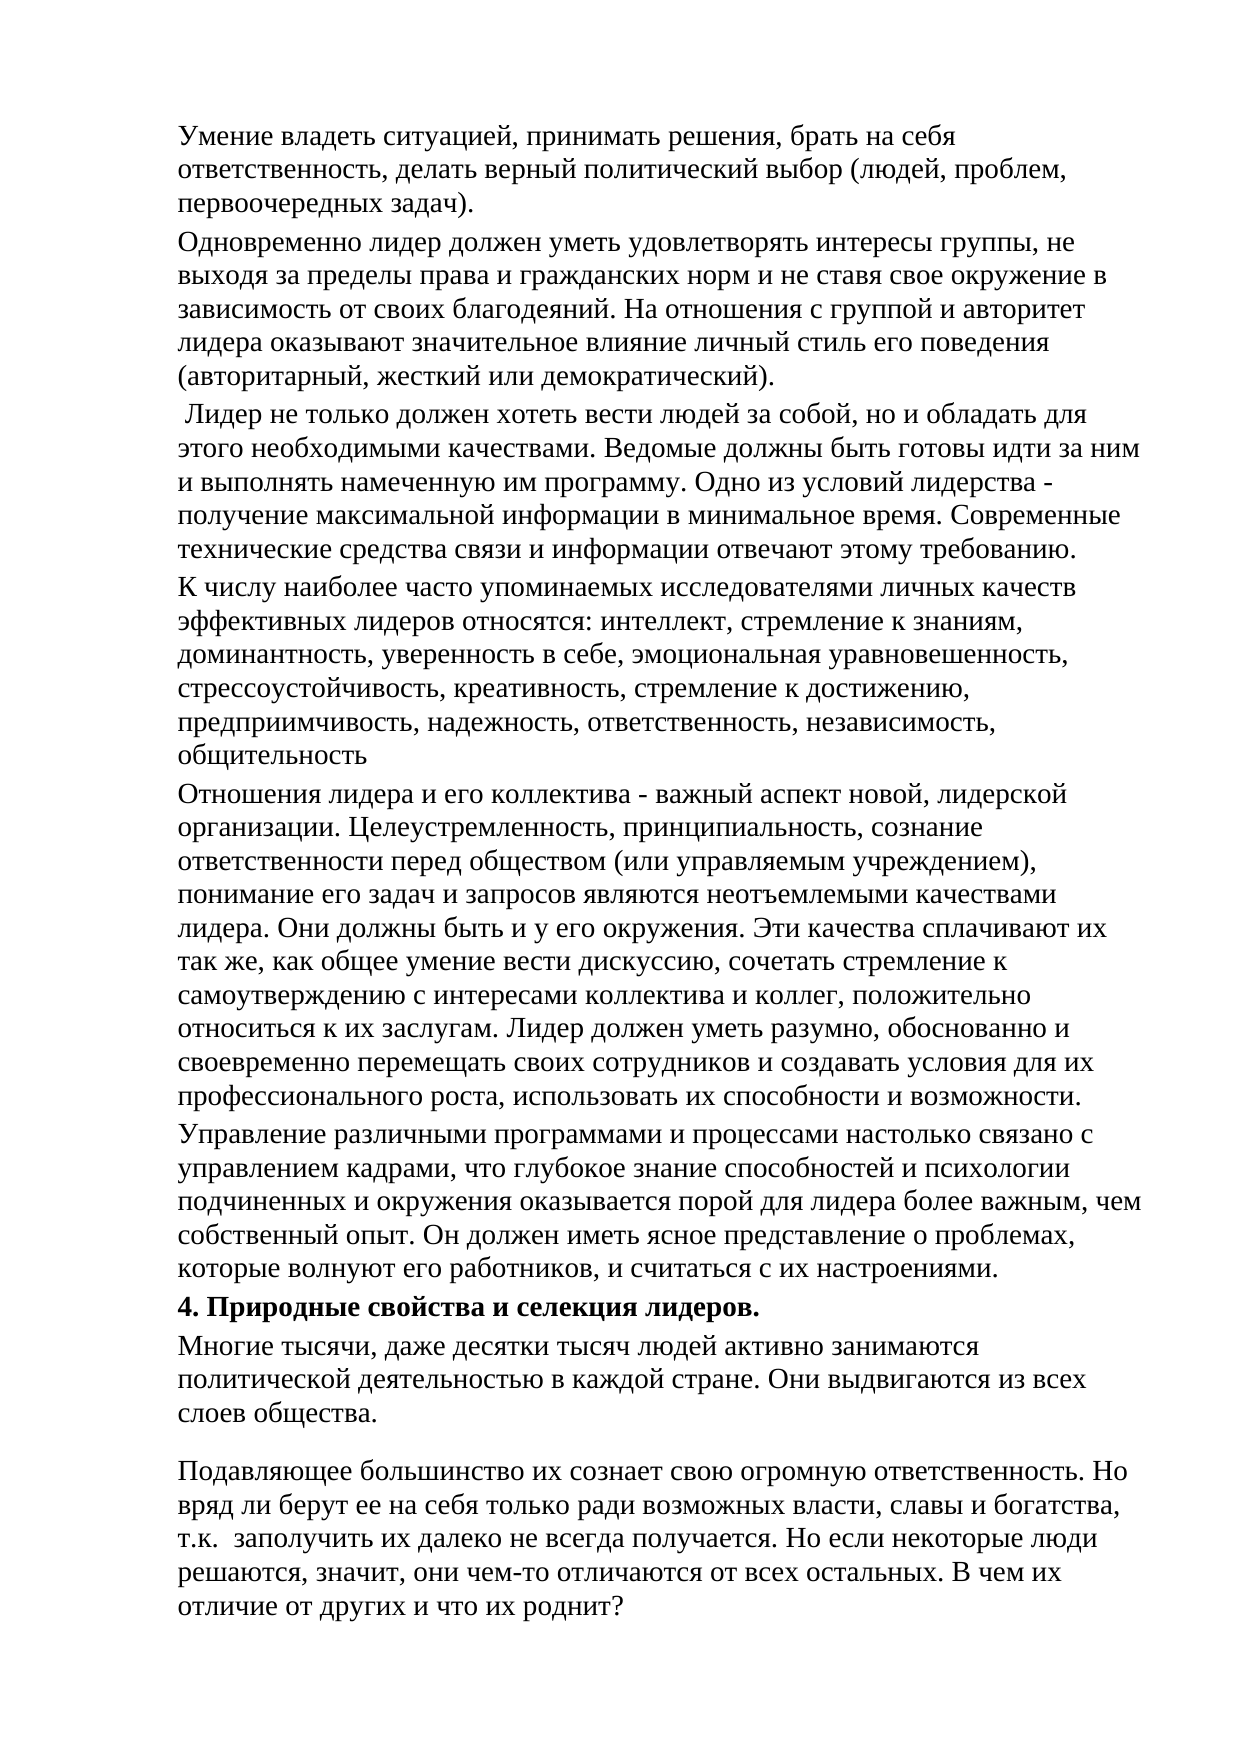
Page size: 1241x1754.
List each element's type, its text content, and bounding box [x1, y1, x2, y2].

text Одновременно лидер должен уметь удовлетворять интересы группы, не выходя за пределы права и гражданских норм и не ставя свое окружение в зависимость от своих благодеяний. На отношения с группой и авторитет лидера оказывают значительное влияние личный стиль его поведения (авторитарный, жесткий или демократический). [177, 224, 1152, 392]
text Лидер не только должен хотеть вести людей за собой, но и обладать для этого необходимыми качествами. Ведомые должны быть готовы идти за ним и выполнять намеченную им программу. Одно из условий лидерства - получение максимальной информации в минимальное время. Современные технические средства связи и информации отвечают этому требованию. [177, 397, 1152, 564]
text Подавляющее большинство их сознает свою огромную ответственность. Но вряд ли берут ее на себя только ради возможных власти, славы и богатства, т.к. заполучить их далеко не всегда получается. Но если некоторые люди решаются, значит, они чем-то отличаются от всех остальных. В чем их отличие от других и что их роднит? [177, 1453, 1152, 1621]
text Отношения лидера и его коллектива - важный аспект новой, лидерской организации. Целеустремленность, принципиальность, сознание ответственности перед обществом (или управляемым учреждением), понимание его задач и запросов являются неотъемлемыми качествами лидера. Они должны быть и у его окружения. Эти качества сплачивают их так же, как общее умение вести дискуссию, сочетать стремление к самоутверждению с интересами коллектива и коллег, положительно относиться к их заслугам. Лидер должен уметь разумно, обоснованно и своевременно перемещать своих сотрудников и создавать условия для их профессионального роста, использовать их способности и возможности. [177, 776, 1152, 1111]
text Управление различными программами и процессами настолько связано с управлением кадрами, что глубокое знание способностей и психологии подчиненных и окружения оказывается порой для лидера более важным, чем собственный опыт. Он должен иметь ясное представление о проблемах, которые волнуют его работников, и считаться с их настроениями. [177, 1116, 1152, 1284]
text Многие тысячи, даже десятки тысяч людей активно занимаются политической деятельностью в каждой стране. Они выдвигаются из всех слоев общества. [177, 1328, 1152, 1428]
text Умение владеть ситуацией, принимать решения, брать на себя ответственность, делать верный политический выбор (людей, проблем, первоочередных задач). [177, 118, 1152, 219]
text К числу наиболее часто упоминаемых исследователями личных качеств эффективных лидеров относятся: интеллект, стремление к знаниям, доминантность, уверенность в себе, эмоциональная уравновешенность, стрессоустойчивость, креативность, стремление к достижению, предприимчивость, надежность, ответственность, независимость, общительность [177, 569, 1152, 771]
subtitle 4. Природные свойства и селекция лидеров. [177, 1289, 1152, 1323]
